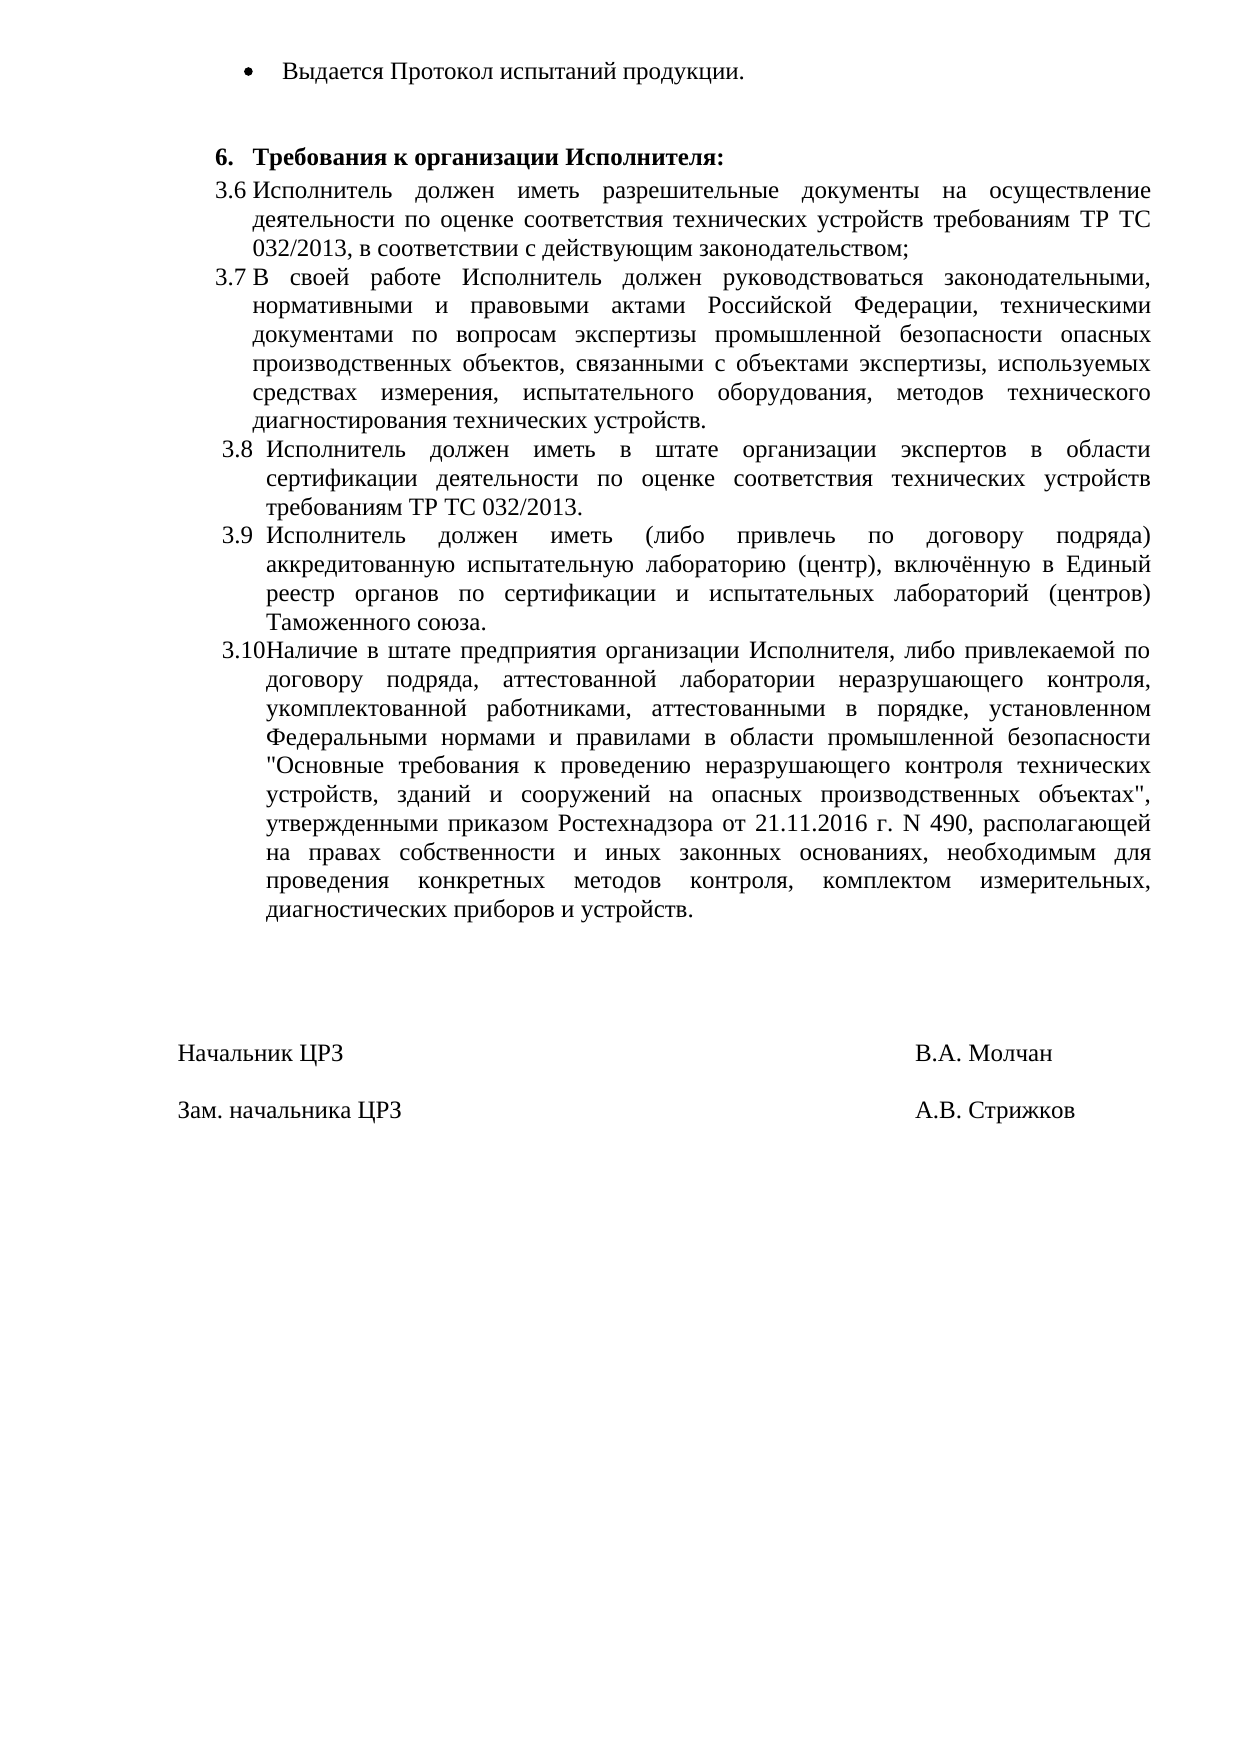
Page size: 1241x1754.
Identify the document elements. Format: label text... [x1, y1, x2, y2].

list Исполнитель должен иметь разрешительные документы на осуществление деятельности по оценке соответствия технических устройств требованиям ТР ТС 032/2013, в соответствии с действующим законодательством; [215, 176, 1152, 262]
list Наличие в штате предприятия организации Исполнителя, либо привлекаемой по договору подряда, аттестованной лаборатории неразрушающего контроля, укомплектованной работниками, аттестованными в порядке, установленном Федеральными нормами и правилами в области промышленной безопасности "Основные требования к проведению неразрушающего контроля технических устройств, зданий и сооружений на опасных производственных объектах", утвержденными приказом Ростехнадзора от 21.11.2016 г. N 490, располагающей на правах собственности и иных законных основаниях, необходимым для проведения конкретных методов контроля, комплектом измерительных, диагностических приборов и устройств. [222, 636, 1152, 923]
list В своей работе Исполнитель должен руководствоваться законодательными, нормативными и правовыми актами Российской Федерации, техническими документами по вопросам экспертизы промышленной безопасности опасных производственных объектов, связанными с объектами экспертизы, используемых средствах измерения, испытательного оборудования, методов технического диагностирования технических устройств. [215, 262, 1152, 434]
list Выдается Протокол испытаний продукции. [244, 56, 1152, 85]
list Исполнитель должен иметь (либо привлечь по договору подряда) аккредитованную испытательную лабораторию (центр), включённую в Единый реестр органов по сертификации и испытательных лабораторий (центров) Таможенного союза. [222, 521, 1152, 636]
list Требования к организации Исполнителя: [215, 142, 1152, 171]
list Исполнитель должен иметь в штате организации экспертов в области сертификации деятельности по оценке соответствия технических устройств требованиям ТР ТС 032/2013. [222, 434, 1152, 521]
text Зам. начальника ЦРЗ А.В. Стрижков [177, 1096, 1152, 1124]
text Начальник ЦРЗ В.А. Молчан [177, 1038, 1152, 1067]
